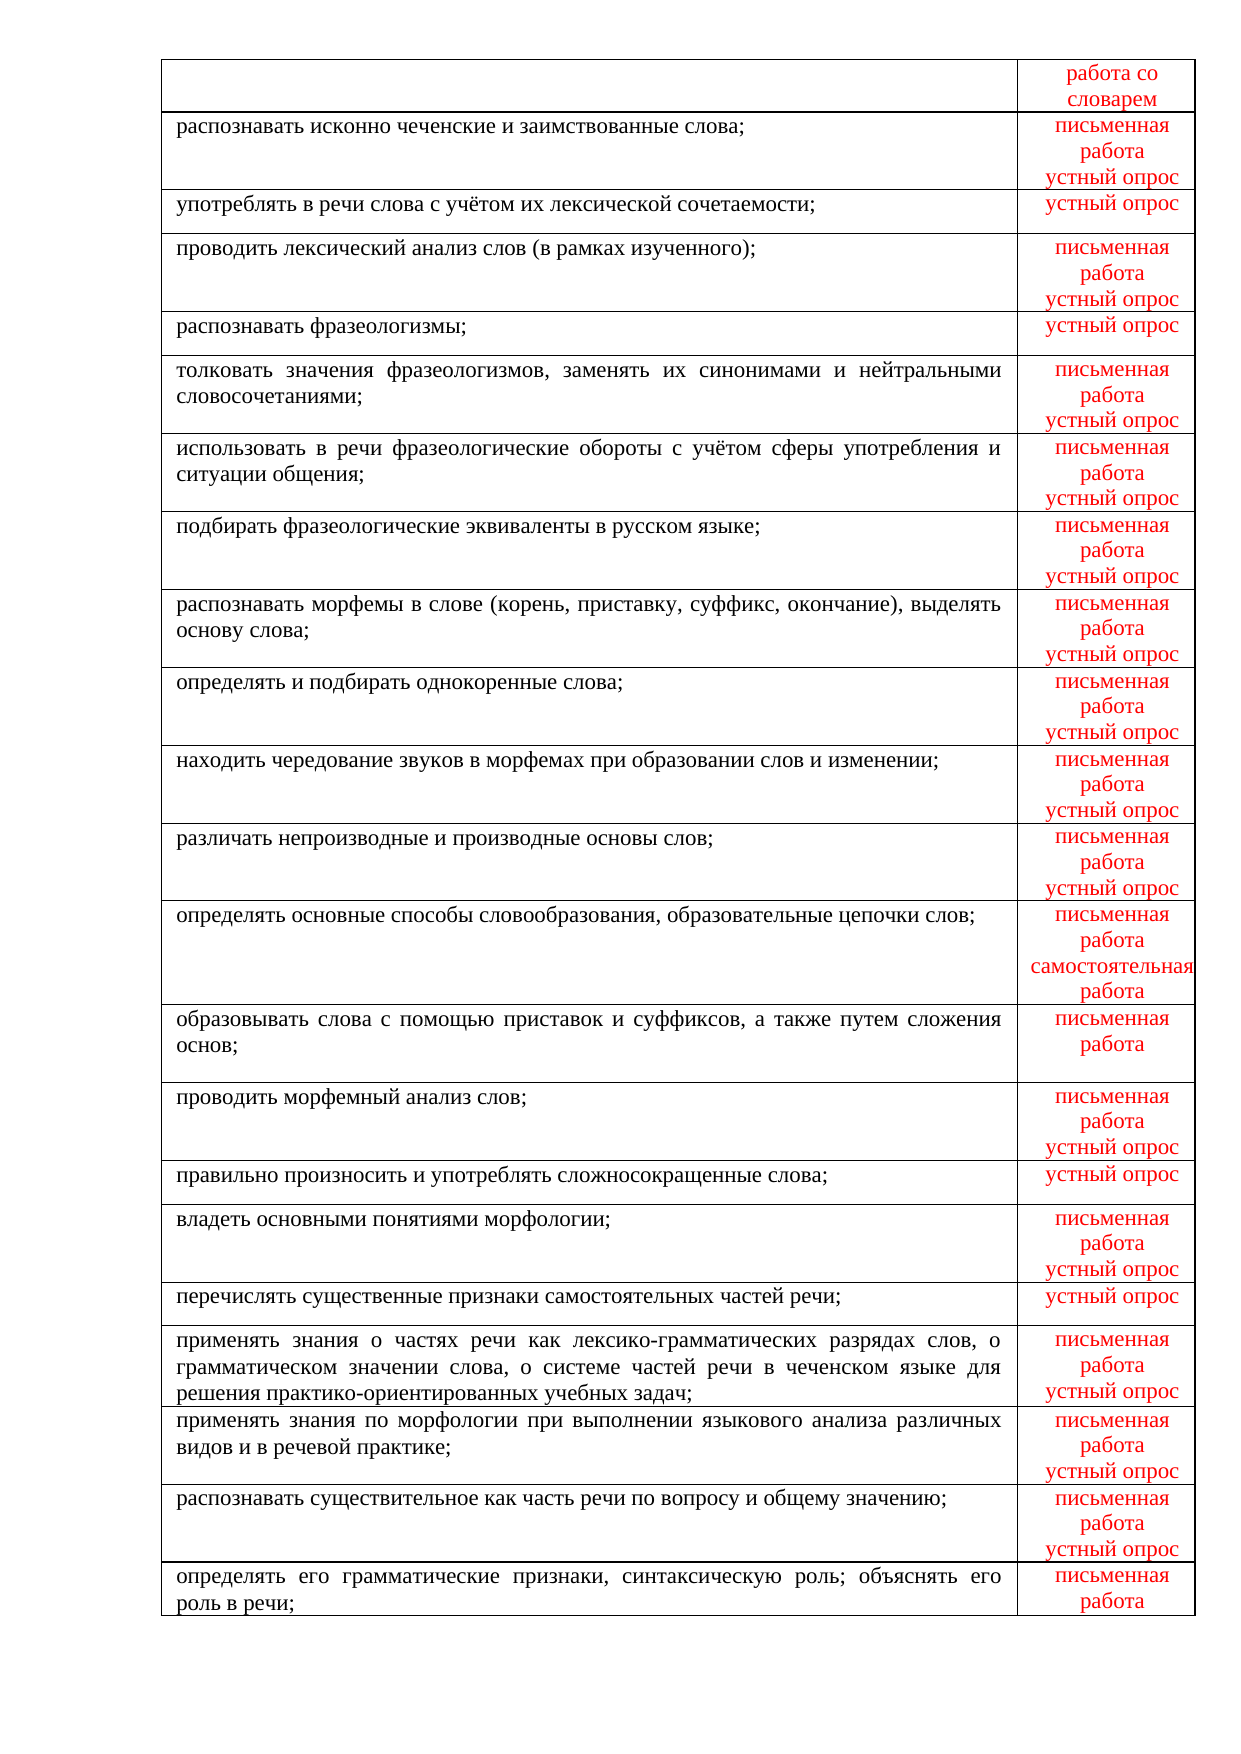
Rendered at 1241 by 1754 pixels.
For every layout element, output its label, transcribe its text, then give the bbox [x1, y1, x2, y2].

table_cell распознавать фразеологизмы; [162, 312, 1017, 355]
table_cell письменная работа устный опрос [1018, 234, 1194, 311]
table_cell распознавать морфемы в слове (корень, приставку, суффикс, окончание), выделять основу слова; [162, 590, 1017, 667]
table_cell устный опрос [1018, 1283, 1194, 1325]
table_cell письменная работа устный опрос [1018, 512, 1194, 589]
table_cell владеть основными понятиями морфологии; [162, 1205, 1017, 1282]
table_cell употреблять в речи слова с учётом их лексической сочетаемости; [162, 190, 1017, 233]
table_cell письменная работа устный опрос [1018, 1485, 1194, 1561]
table_cell перечислять существенные признаки самостоятельных частей речи; [162, 1283, 1017, 1325]
table_cell находить чередование звуков в морфемах при образовании слов и изменении; [162, 746, 1017, 822]
table_cell письменная работа устный опрос [1018, 356, 1194, 433]
table_cell письменная работа самостоятельная работа [1018, 901, 1194, 1004]
table_cell определять и подбирать однокоренные слова; [162, 668, 1017, 744]
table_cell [162, 60, 1017, 111]
table_cell письменная работа устный опрос [1018, 668, 1194, 744]
table_cell письменная работа устный опрос [1018, 590, 1194, 667]
table_cell устный опрос [1018, 190, 1194, 233]
table_cell определять основные способы словообразования, образовательные цепочки слов; [162, 901, 1017, 1004]
table_cell применять знания о частях речи как лексико-грамматических разрядах слов, о грамматическом значении слова, о системе частей речи в чеченском языке для решения практико-ориентированных учебных задач; [162, 1326, 1017, 1406]
table_cell устный опрос [1018, 1161, 1194, 1204]
table_cell письменная работа устный опрос [1018, 1205, 1194, 1282]
table_cell различать непроизводные и производные основы слов; [162, 824, 1017, 900]
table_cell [1018, 60, 1194, 111]
table_cell подбирать фразеологические эквиваленты в русском языке; [162, 512, 1017, 589]
table_cell проводить лексический анализ слов (в рамках изученного); [162, 234, 1017, 311]
table_cell образовывать слова с помощью приставок и суффиксов, а также путем сложения основ; [162, 1005, 1017, 1082]
table_cell толковать значения фразеологизмов, заменять их синонимами и нейтральными словосочетаниями; [162, 356, 1017, 433]
table_cell письменная работа устный опрос [1018, 1326, 1194, 1406]
table_cell письменная работа устный опрос [1018, 113, 1194, 189]
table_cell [162, 1563, 1017, 1615]
table_cell применять знания по морфологии при выполнении языкового анализа различных видов и в речевой практике; [162, 1407, 1017, 1483]
table_cell распознавать исконно чеченские и заимствованные слова; [162, 113, 1017, 189]
table_cell письменная работа устный опрос [1018, 1083, 1194, 1160]
table_cell письменная работа устный опрос [1018, 434, 1194, 511]
table_cell письменная работа устный опрос [1018, 824, 1194, 900]
table_cell правильно произносить и употреблять сложносокращенные слова; [162, 1161, 1017, 1204]
table_cell устный опрос [1018, 312, 1194, 355]
table_cell проводить морфемный анализ слов; [162, 1083, 1017, 1160]
table_cell использовать в речи фразеологические обороты с учётом сферы употребления и ситуации общения; [162, 434, 1017, 511]
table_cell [1018, 1563, 1194, 1615]
table_cell письменная работа устный опрос [1018, 1407, 1194, 1483]
table_cell распознавать существительное как часть речи по вопросу и общему значению; [162, 1485, 1017, 1561]
table_cell письменная работа [1018, 1005, 1194, 1082]
table_cell письменная работа устный опрос [1018, 746, 1194, 822]
